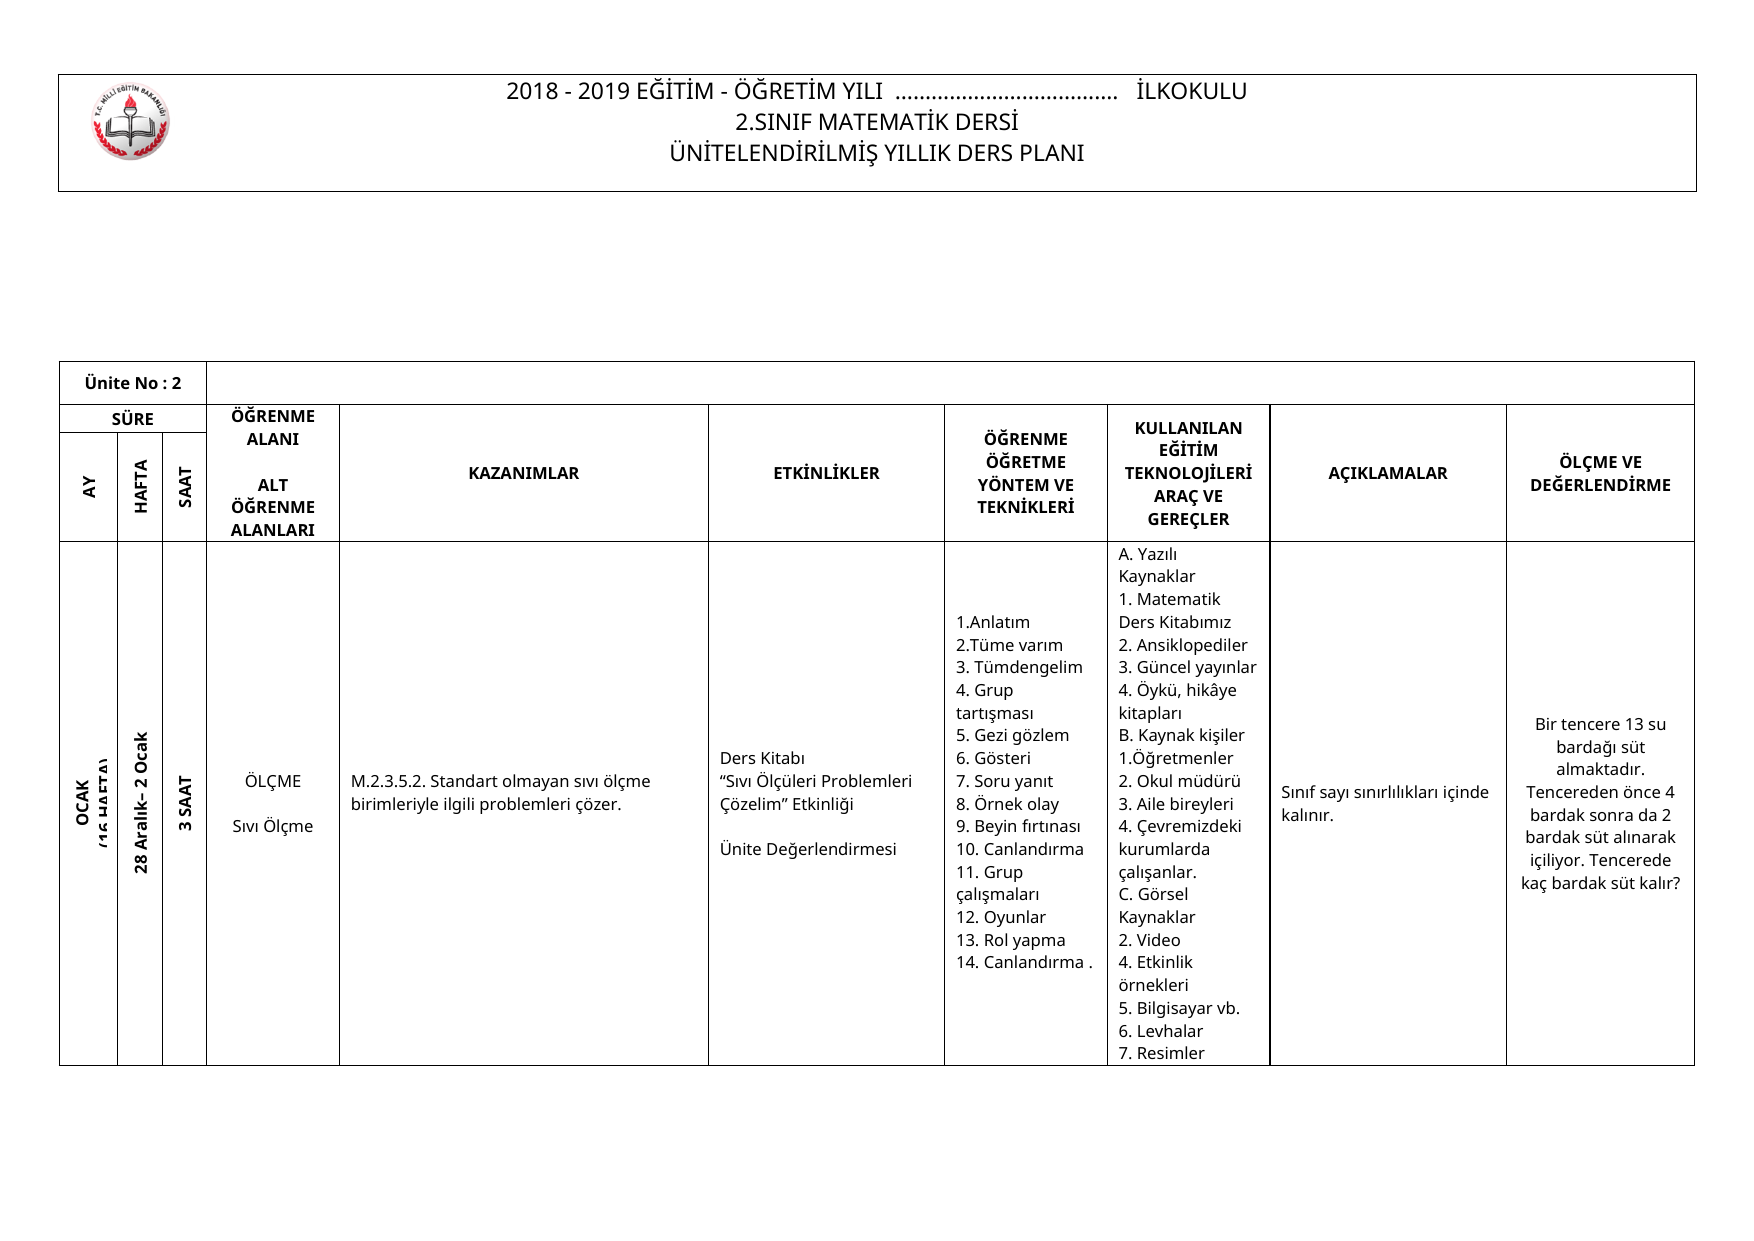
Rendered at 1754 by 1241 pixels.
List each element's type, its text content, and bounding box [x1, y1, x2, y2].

table_cell Ders Kitabı “Sıvı Ölçüleri Problemleri Çözelim” Etkinliği Ünite Değerlendirmesi [709, 542, 944, 1064]
table_cell KAZANIMLAR [340, 405, 708, 541]
table_cell ÖLÇME VE DEĞERLENDİRME [1507, 405, 1694, 541]
table_cell 28 Aralık– 2 Ocak [118, 542, 162, 1064]
table_cell Bir tencere 13 su bardağı süt almaktadır. Tencereden önce 4 bardak sonra da 2 bardak süt alınarak içiliyor. Tencerede kaç bardak süt kalır? [1507, 542, 1694, 1064]
table_cell A. Yazılı Kaynaklar 1. Matematik Ders Kitabımız 2. Ansiklopediler 3. Güncel yayınlar 4. Öykü, hikâye kitapları B. Kaynak kişiler 1.Öğretmenler 2. Okul müdürü 3. Aile bireyleri 4. Çevremizdeki kurumlarda çalışanlar. C. Görsel Kaynaklar 2. Video 4. Etkinlik örnekleri 5. Bilgisayar vb. 6. Levhalar 7. Resimler [1108, 542, 1269, 1064]
table_cell 3 SAAT [163, 542, 206, 1064]
table_cell ETKİNLİKLER [709, 405, 944, 541]
table_cell ÖĞRENME ÖĞRETME YÖNTEM VE TEKNİKLERİ [945, 405, 1107, 541]
table_cell M.2.3.5.2. Standart olmayan sıvı ölçme birimleriyle ilgili problemleri çözer. [340, 542, 708, 1064]
table_cell ÖLÇME Sıvı Ölçme [207, 542, 339, 1064]
table_cell Sınıf sayı sınırlılıkları içinde kalınır. [1271, 542, 1506, 1064]
table_cell ÖĞRENME ALANI ALT ÖĞRENME ALANLARI [207, 405, 339, 541]
table_cell SÜRE [60, 405, 206, 432]
picture [85, 77, 175, 167]
table_cell SAAT [163, 433, 206, 541]
table_cell AY [60, 433, 117, 541]
table_cell KULLANILAN EĞİTİM TEKNOLOJİLERİ ARAÇ VE GEREÇLER [1108, 405, 1269, 541]
table_header [207, 362, 1694, 404]
table_cell 1.Anlatım 2.Tüme varım 3. Tümdengelim 4. Grup tartışması 5. Gezi gözlem 6. Gösteri 7. Soru yanıt 8. Örnek olay 9. Beyin fırtınası 10. Canlandırma 11. Grup çalışmaları 12. Oyunlar 13. Rol yapma 14. Canlandırma . [945, 542, 1107, 1064]
table_cell AÇIKLAMALAR [1271, 405, 1506, 541]
table_cell OCAK (16.HAFTA) [60, 542, 117, 1064]
table_header Ünite No : 2 [60, 362, 206, 404]
table_cell HAFTA [118, 433, 162, 541]
